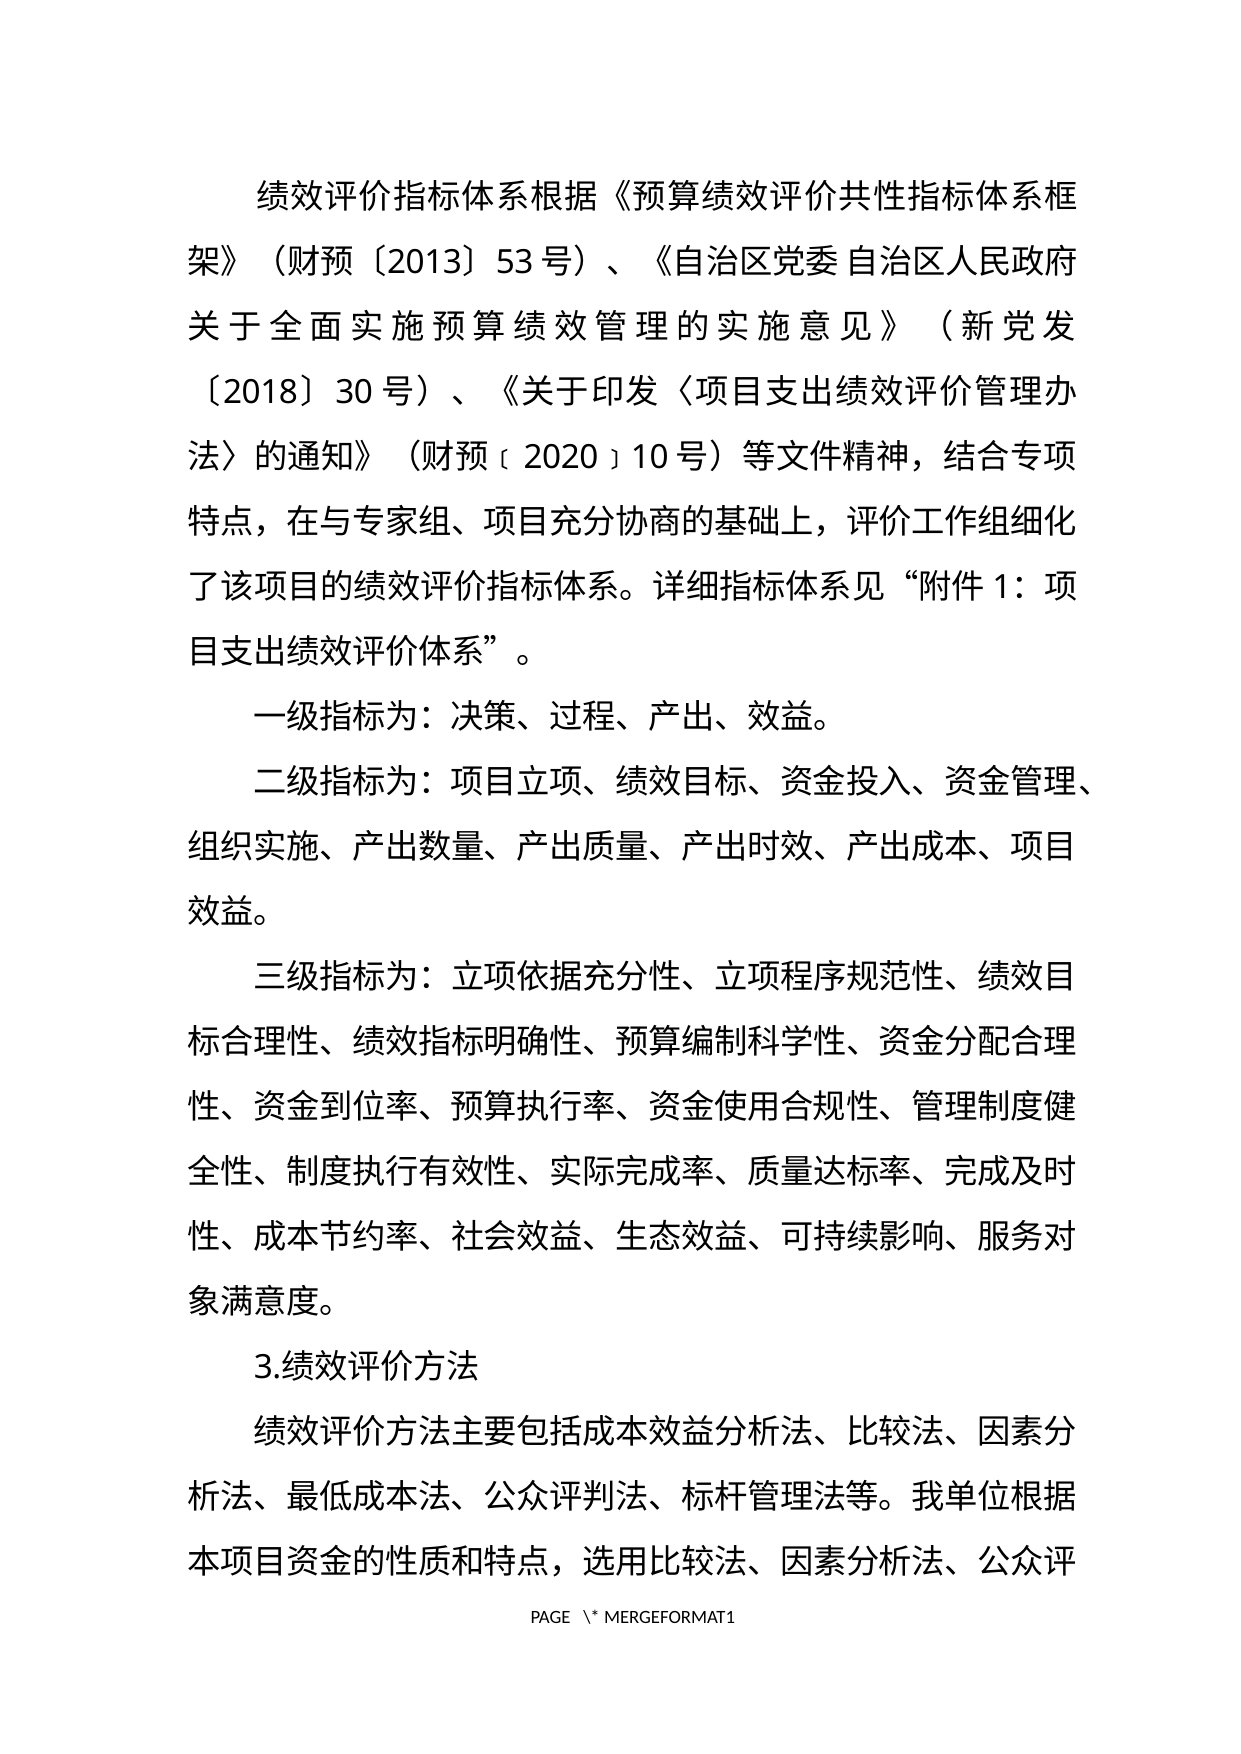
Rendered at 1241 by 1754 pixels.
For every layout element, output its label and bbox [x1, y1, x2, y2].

text [187, 162, 1078, 1592]
